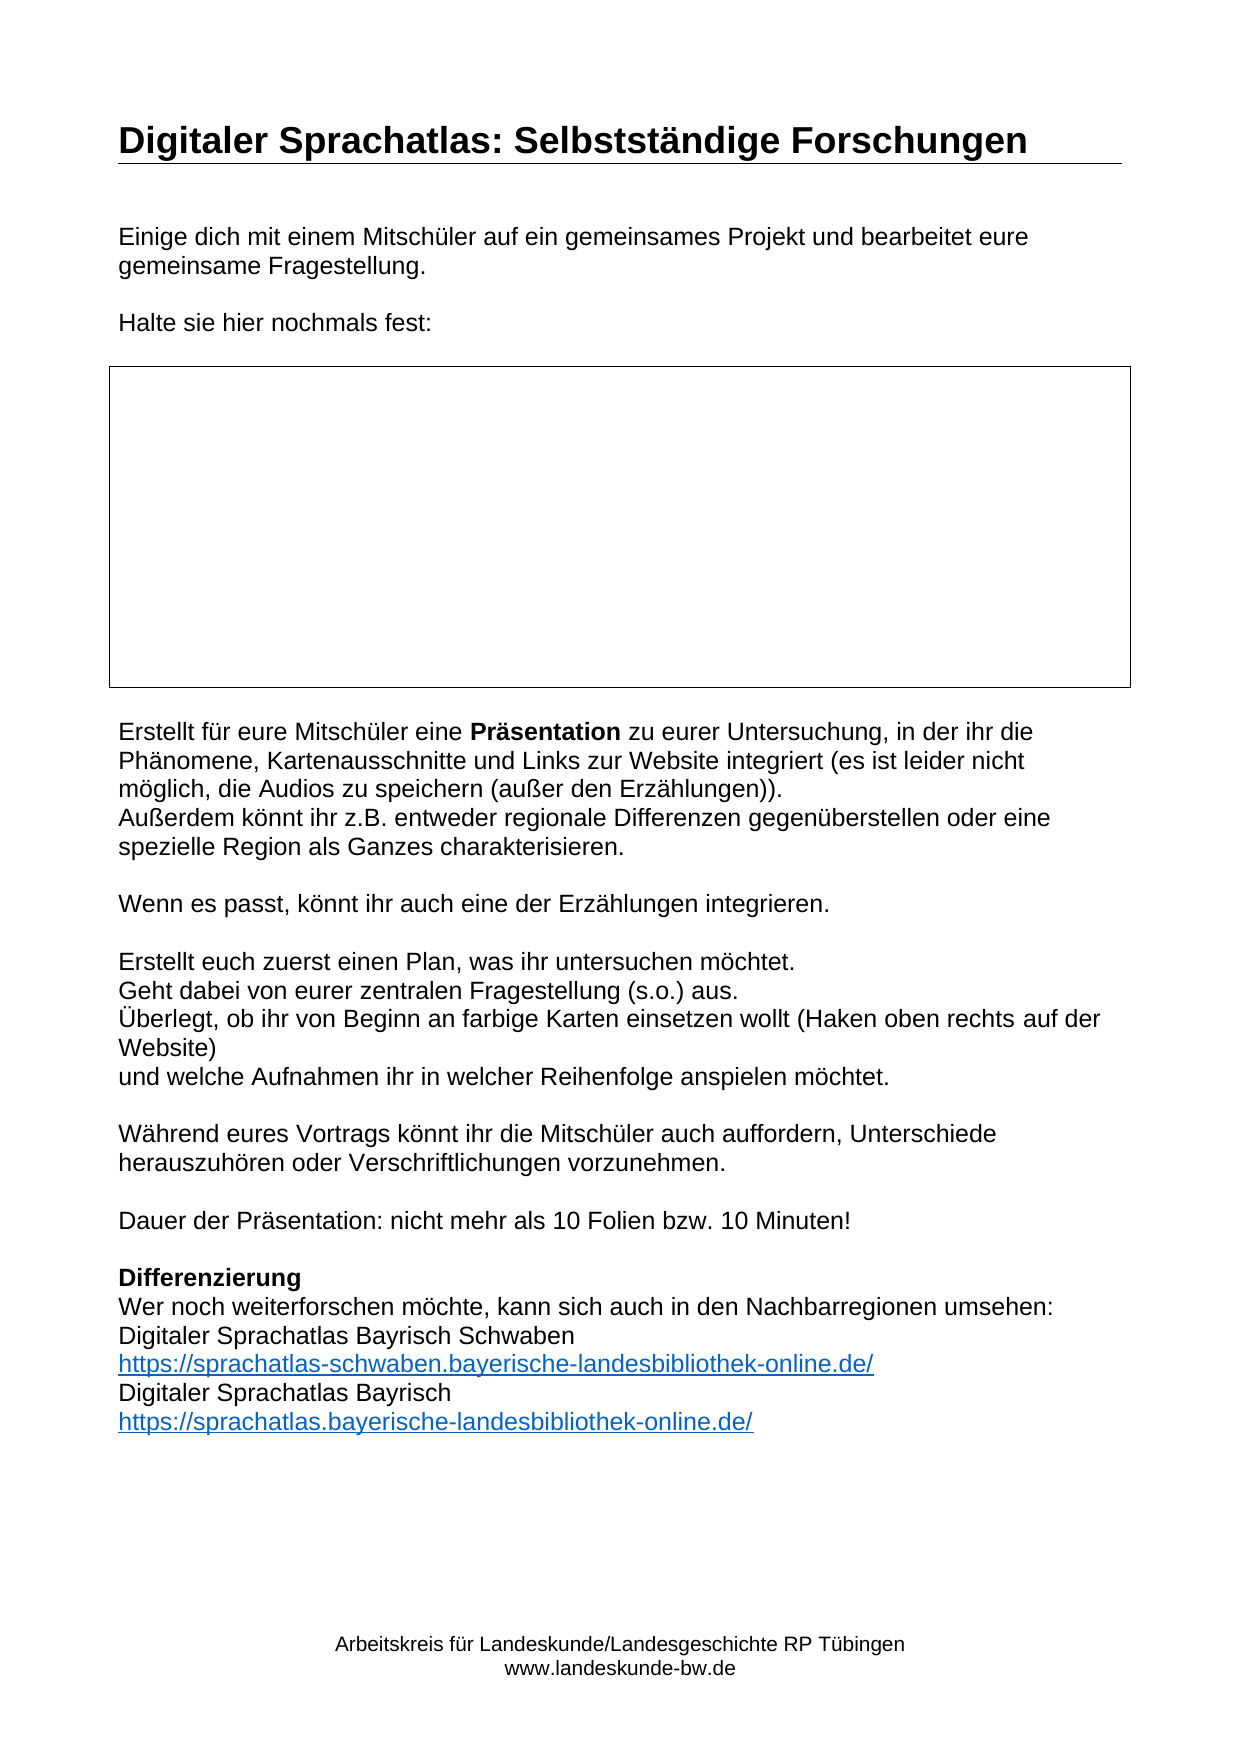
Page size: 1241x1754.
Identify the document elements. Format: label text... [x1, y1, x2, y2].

text Digitaler Sprachatlas: Selbstständige Forschungen [118, 118, 1122, 163]
text Erstellt euch zuerst einen Plan, was ihr untersuchen möchtet. [118, 947, 1122, 976]
text Während eures Vortrags könnt ihr die Mitschüler auch auffordern, Unterschiede herauszuhören oder Verschriftlichungen vorzunehmen. [118, 1119, 1122, 1177]
text Wer noch weiterforschen möchte, kann sich auch in den Nachbarregionen umsehen: [118, 1292, 1122, 1321]
text und welche Aufnahmen ihr in welcher Reihenfolge anspielen möchtet. [118, 1062, 1122, 1091]
text Geht dabei von eurer zentralen Fragestellung (s.o.) aus. [118, 976, 1122, 1004]
text Überlegt, ob ihr von Beginn an farbige Karten einsetzen wollt (Haken oben rechts auf der Website) [118, 1004, 1122, 1062]
text Erstellt für eure Mitschüler eine Präsentation zu eurer Untersuchung, in der ihr die Phänomene, Kartenausschnitte und Links zur Website integriert (es ist leider nicht möglich, die Audios zu speichern (außer den Erzählungen)). [118, 717, 1122, 803]
text Differenzierung [118, 1263, 1122, 1292]
text Dauer der Präsentation: nicht mehr als 10 Folien bzw. 10 Minuten! [118, 1206, 1122, 1234]
text Halte sie hier nochmals fest: [118, 308, 1122, 337]
text Außerdem könnt ihr z.B. entweder regionale Differenzen gegenüberstellen oder eine spezielle Region als Ganzes charakterisieren. [118, 803, 1122, 861]
text Digitaler Sprachatlas Bayrisch [118, 1378, 1122, 1407]
text https://sprachatlas-schwaben.bayerische-landesbibliothek-online.de/ [118, 1349, 1122, 1378]
text Wenn es passt, könnt ihr auch eine der Erzählungen integrieren. [118, 889, 1122, 918]
text Einige dich mit einem Mitschüler auf ein gemeinsames Projekt und bearbeitet eure gemeinsame Fragestellung. [118, 222, 1122, 279]
text https://sprachatlas.bayerische-landesbibliothek-online.de/ [118, 1407, 1122, 1436]
text Digitaler Sprachatlas Bayrisch Schwaben [118, 1321, 1122, 1349]
